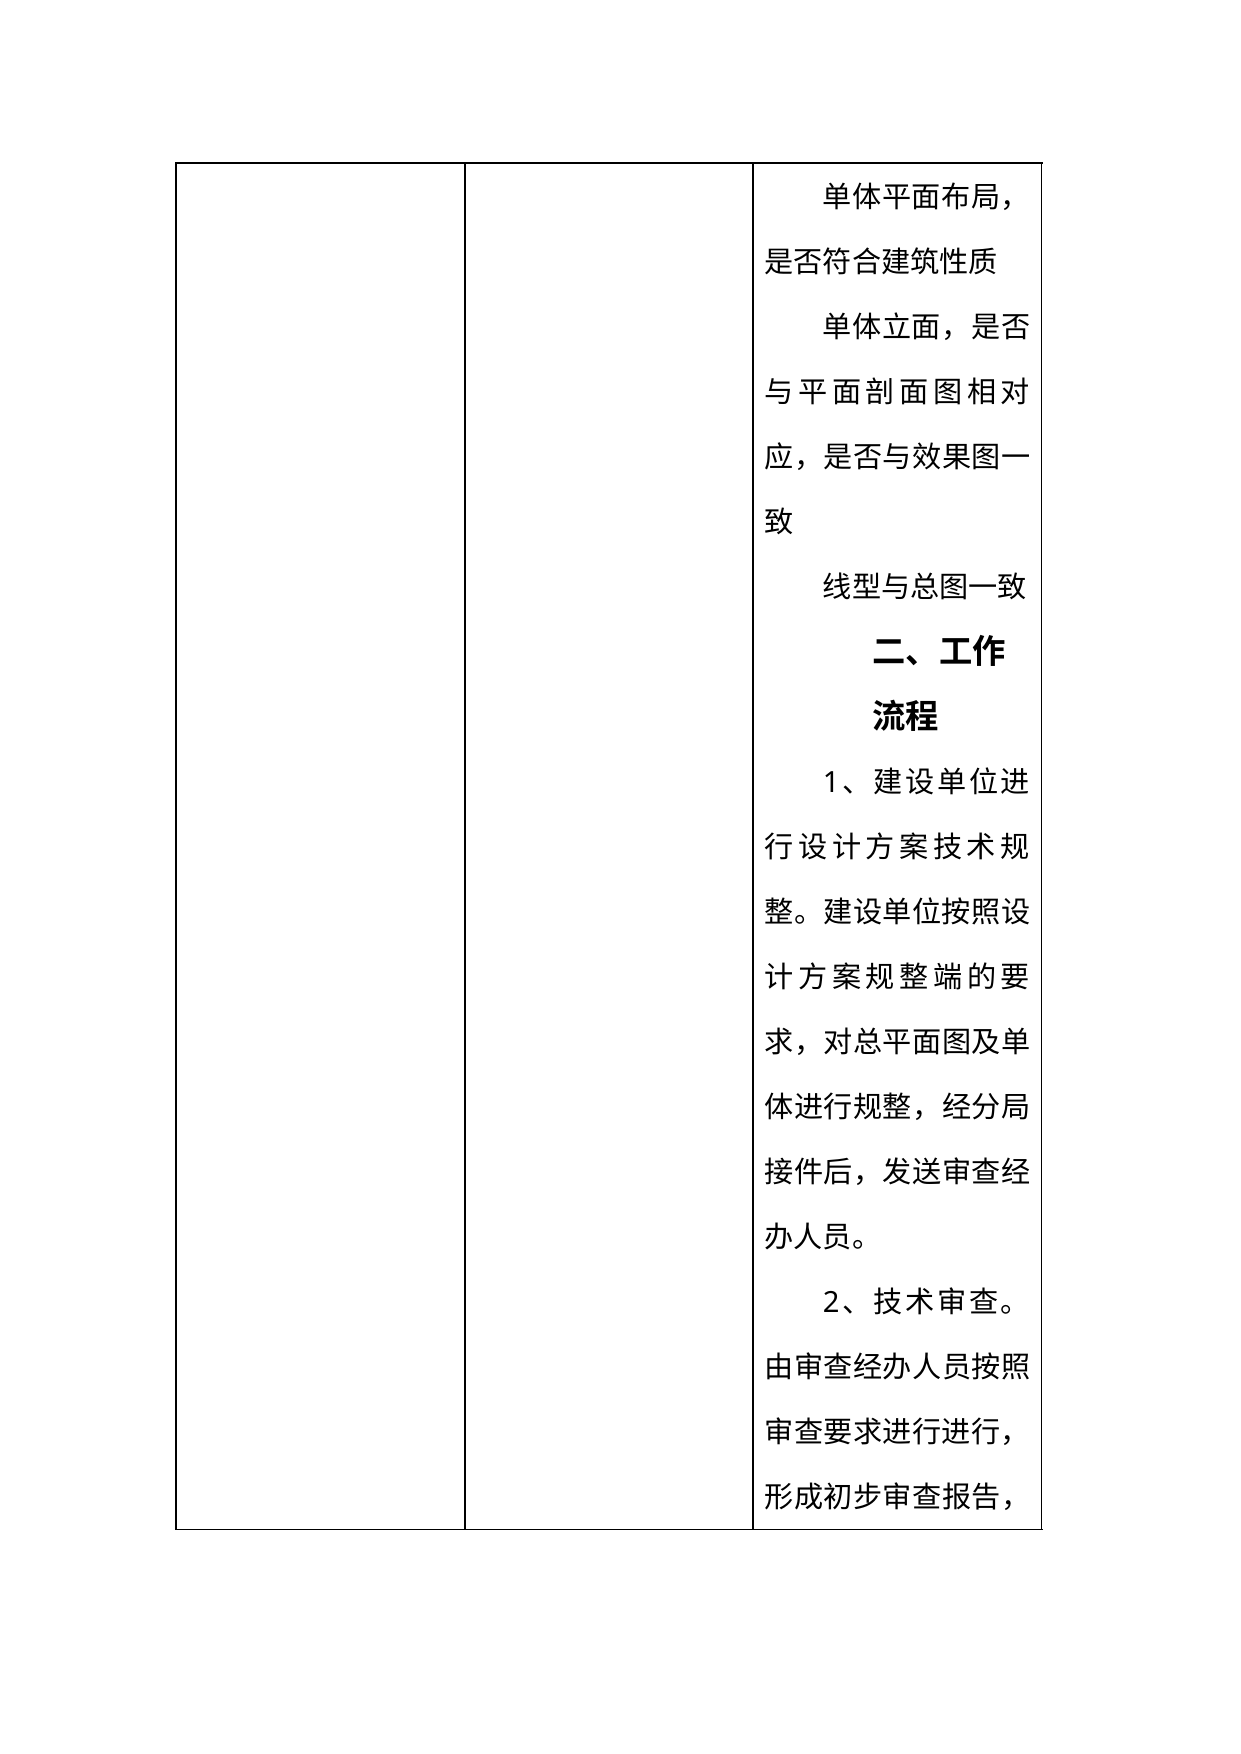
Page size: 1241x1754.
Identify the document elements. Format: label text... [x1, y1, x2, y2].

table_cell 1 [177, 164, 464, 1528]
table_cell [466, 164, 752, 1528]
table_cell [754, 164, 1041, 1528]
